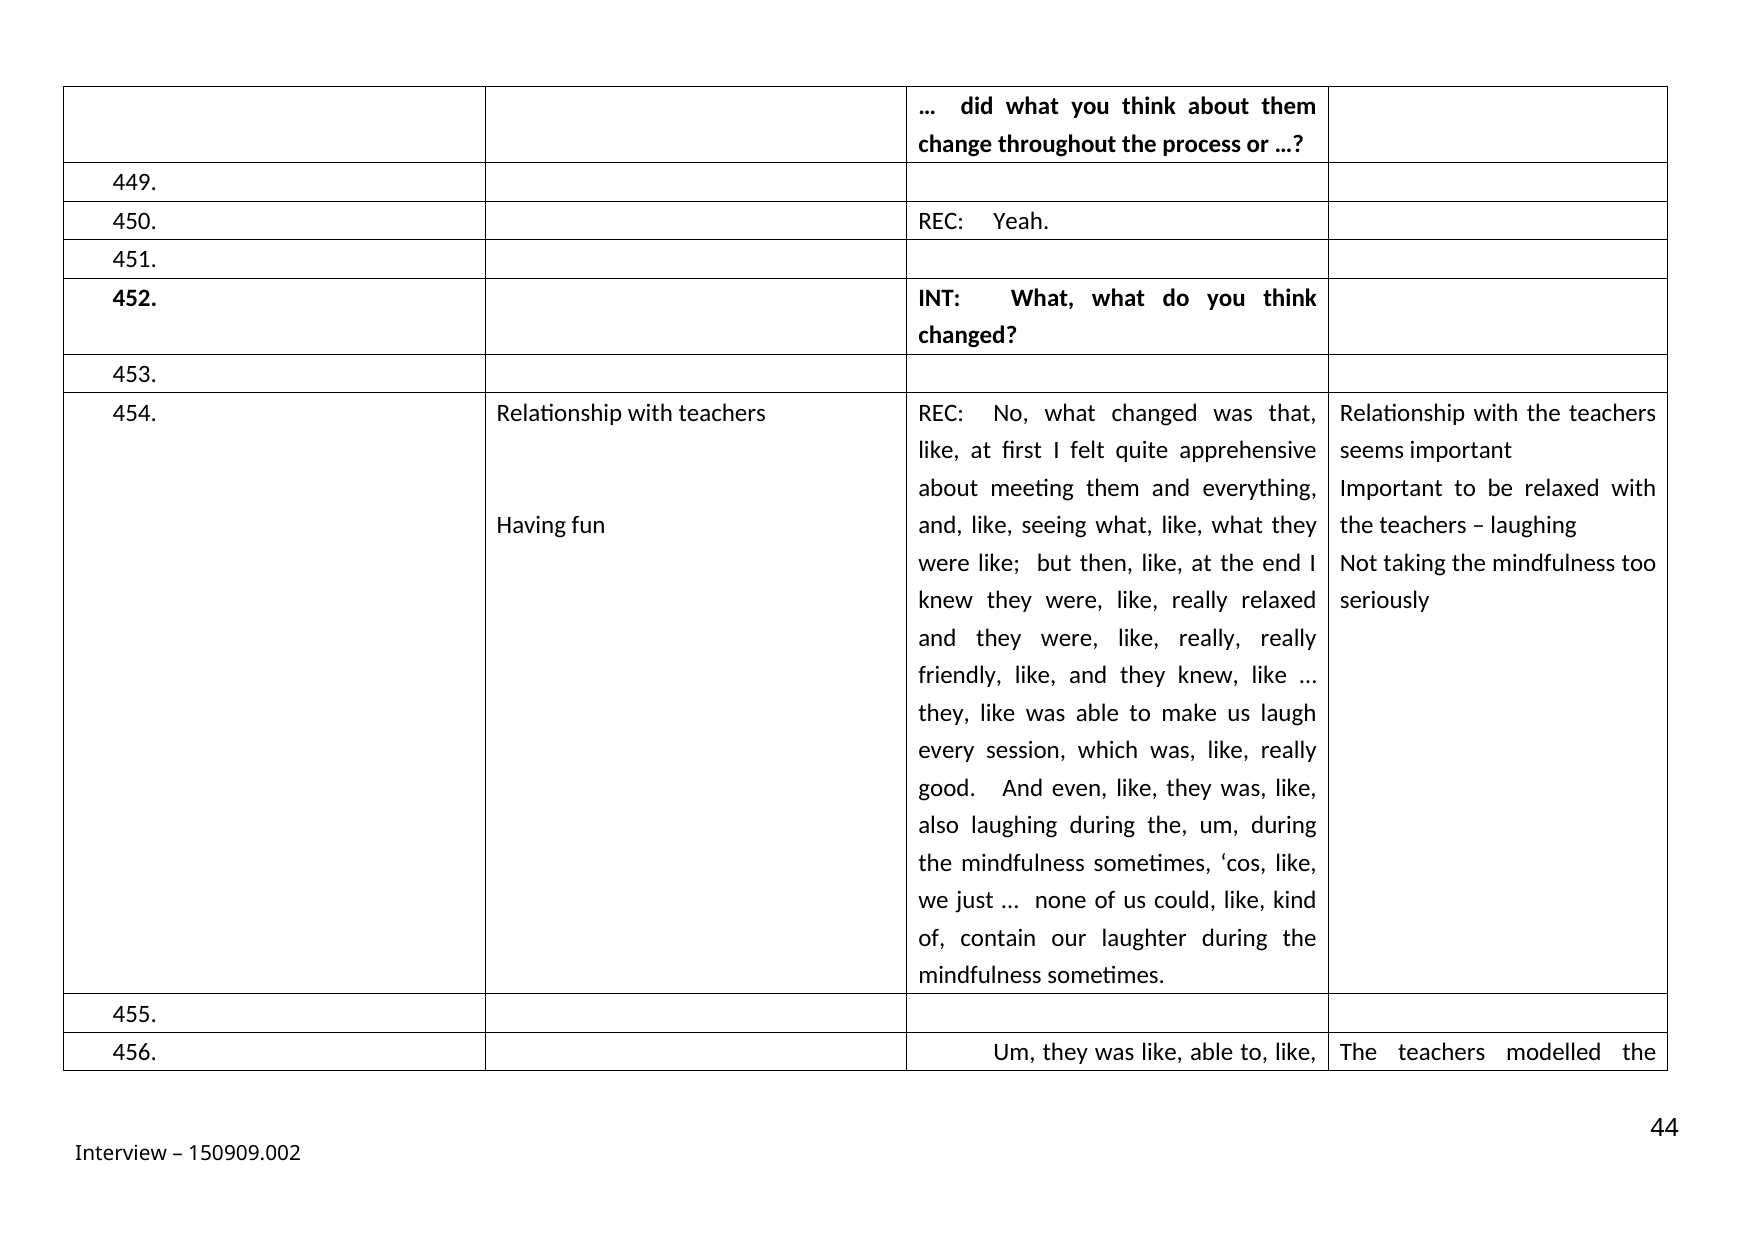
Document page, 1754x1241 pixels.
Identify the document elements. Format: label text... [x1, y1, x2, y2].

table_cell [1329, 994, 1667, 1032]
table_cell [1329, 1033, 1667, 1070]
table_cell [486, 355, 906, 392]
table_cell [486, 994, 906, 1032]
table_cell [907, 355, 1328, 392]
table_cell [486, 87, 906, 162]
table_cell [64, 994, 485, 1032]
table_cell [64, 240, 485, 278]
table_cell [486, 279, 906, 354]
table_cell [907, 994, 1328, 1032]
table_cell [1329, 355, 1667, 392]
table_cell [907, 163, 1328, 201]
table_cell [486, 1033, 906, 1070]
table_cell [1329, 279, 1667, 354]
table_cell REC: Yeah. [907, 202, 1328, 239]
table_cell [64, 87, 485, 162]
table_cell [907, 240, 1328, 278]
table_cell [1329, 240, 1667, 278]
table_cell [907, 87, 1328, 162]
table_cell [1329, 163, 1667, 201]
table_cell [1329, 87, 1667, 162]
table_cell [64, 393, 485, 993]
table_cell Relationship with the teachers seems important Important to be relaxed with the teachers – laughing Not taking the mindfulness too seriously [1329, 393, 1667, 993]
table_cell [486, 240, 906, 278]
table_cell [907, 1033, 1328, 1070]
table_cell [64, 279, 485, 354]
table_cell [64, 202, 485, 239]
table_cell [64, 1033, 485, 1070]
table_cell REC: No, what changed was that, like, at first I felt quite apprehensive about meeting them and everything, and, like, seeing what, like, what they were like; but then, like, at the end I knew they were, like, really relaxed and they were, like, really, really friendly, like, and they knew, like … they, like was able to make us laugh every session, which was, like, really good. And even, like, they was, like, also laughing during the, um, during the mindfulness sometimes, ‘cos, like, we just … none of us could, like, kind of, contain our laughter during the mindfulness sometimes. [907, 393, 1328, 993]
table_cell INT: What, what do you think changed? [907, 279, 1328, 354]
table_cell [486, 202, 906, 239]
table_cell [1329, 202, 1667, 239]
table_cell [64, 355, 485, 392]
table_cell Relationship with teachers Having fun [486, 393, 906, 993]
table_cell [64, 163, 485, 201]
table_cell [486, 163, 906, 201]
